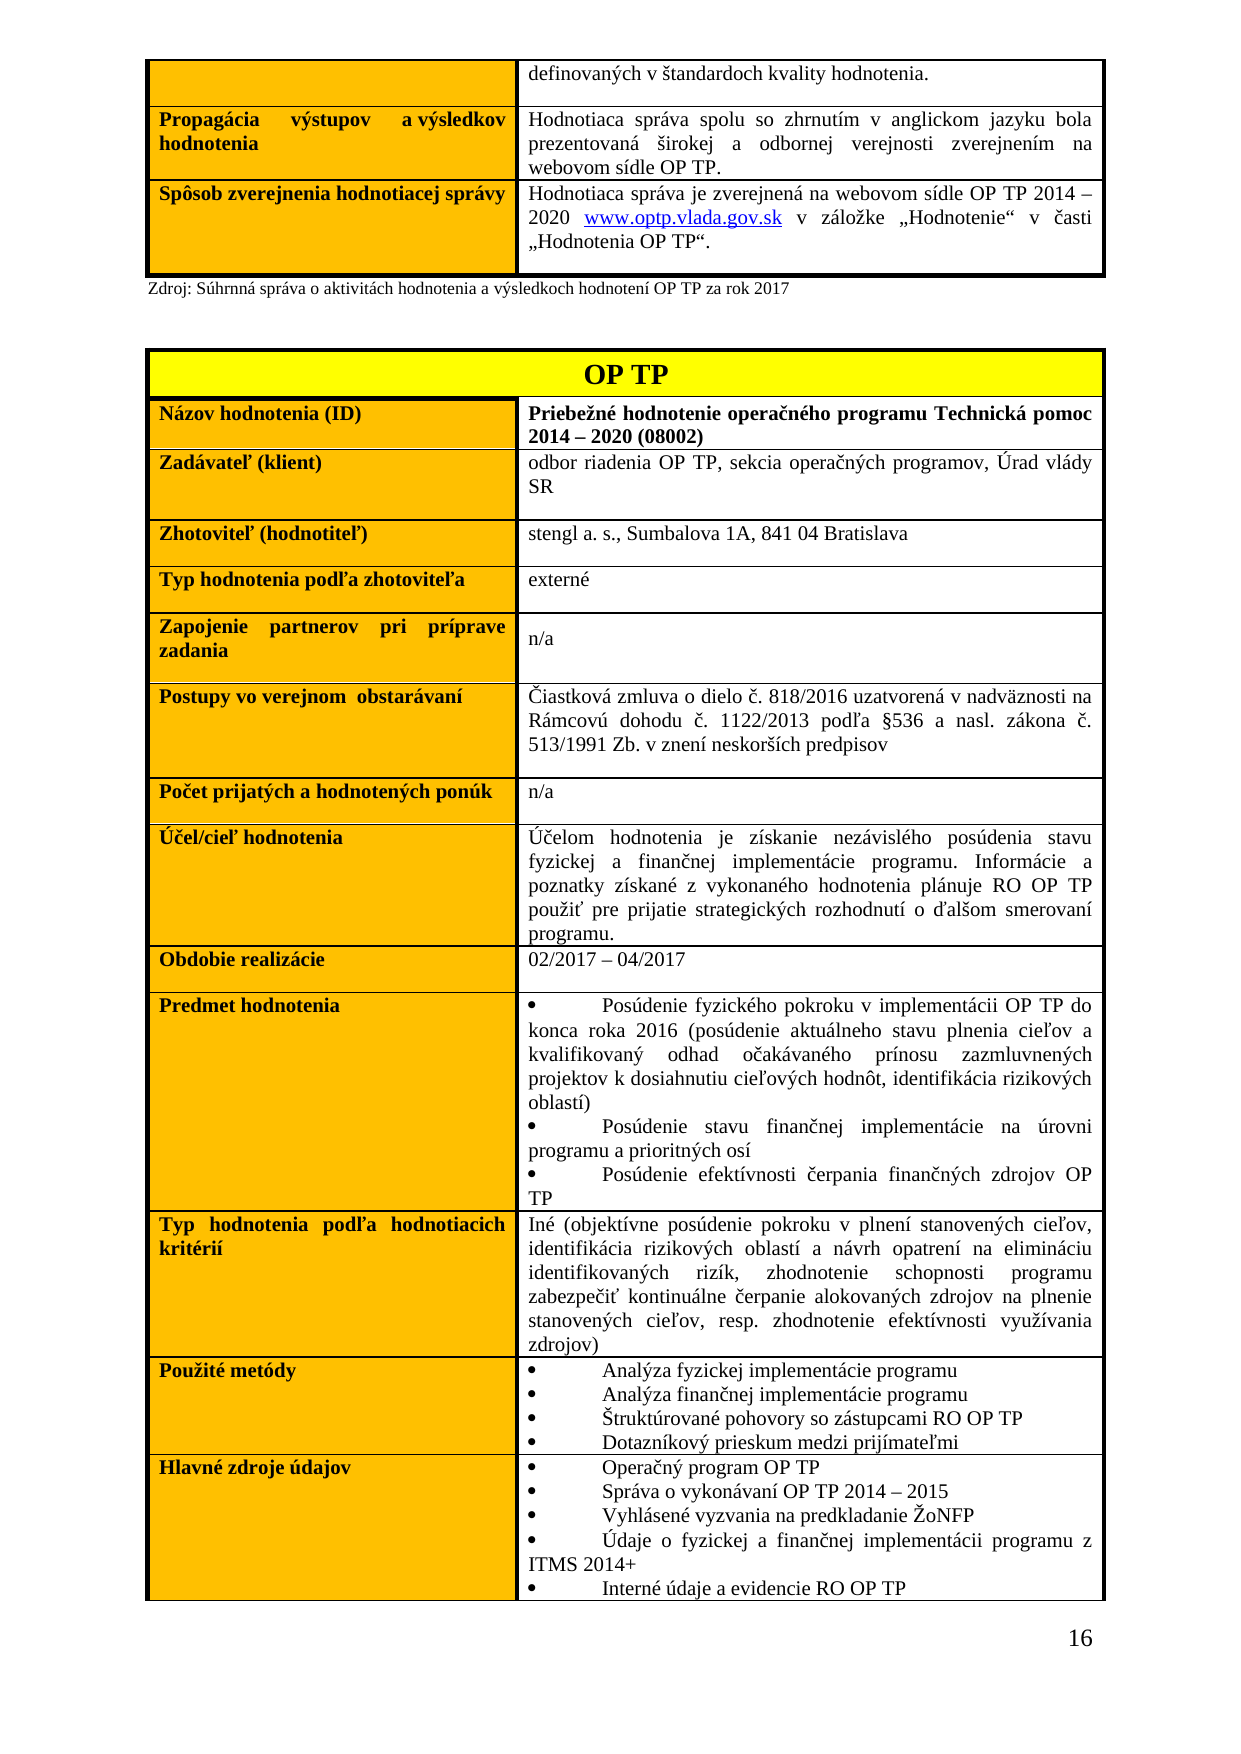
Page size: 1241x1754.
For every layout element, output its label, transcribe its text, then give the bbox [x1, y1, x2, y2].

table_cell Zapojenie partnerov pri príprave zadania [150, 614, 515, 682]
table_cell Použité metódy [150, 1358, 515, 1454]
table_cell Obdobie realizácie [150, 947, 515, 992]
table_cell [150, 1455, 515, 1600]
table_cell Priebežné hodnotenie operačného programu Technická pomoc 2014 – 2020 (08002) [519, 397, 1102, 448]
table_cell Počet prijatých a hodnotených ponúk [150, 779, 515, 823]
table_cell Typ hodnotenia podľa hodnotiacich kritérií [150, 1212, 515, 1356]
table_cell Posúdenie fyzického pokroku v implementácii OP TP do konca roka 2016 (posúdenie aktuálneho stavu plnenia cieľov a kvalifikovaný odhad očakávaného prínosu zazmluvnených projektov k dosiahnutiu cieľových hodnôt, identifikácia rizikových oblastí) Posúdenie stavu finančnej implementácie na úrovni programu a prioritných osí Posúdenie efektívnosti čerpania finančných zdrojov OP TP [519, 993, 1102, 1210]
table_cell externé [519, 567, 1102, 612]
table_cell Propagácia výstupov a výsledkov hodnotenia [150, 107, 515, 179]
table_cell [150, 61, 515, 106]
table_cell Účelom hodnotenia je získanie nezávislého posúdenia stavu fyzickej a finančnej implementácie programu. Informácie a poznatky získané z vykonaného hodnotenia plánuje RO OP TP použiť pre prijatie strategických rozhodnutí o ďalšom smerovaní programu. [519, 825, 1102, 945]
table_cell Spôsob zverejnenia hodnotiacej správy [150, 181, 515, 273]
table_cell 02/2017 – 04/2017 [519, 947, 1102, 992]
table_cell n/a [519, 779, 1102, 823]
table_header OP TP [150, 352, 1102, 396]
table_cell Analýza fyzickej implementácie programu Analýza finančnej implementácie programu Štruktúrované pohovory so zástupcami RO OP TP Dotazníkový prieskum medzi prijímateľmi [519, 1358, 1102, 1454]
table_cell Postupy vo verejnom obstarávaní [150, 684, 515, 777]
table_cell Hodnotiaca správa spolu so zhrnutím v anglickom jazyku bola prezentovaná širokej a odbornej verejnosti zverejnením na webovom sídle OP TP. [519, 107, 1102, 179]
table_cell Typ hodnotenia podľa zhotoviteľa [150, 567, 515, 612]
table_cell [519, 61, 1102, 106]
table_cell n/a [519, 614, 1102, 682]
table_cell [519, 1455, 1102, 1600]
table_cell Zhotoviteľ (hodnotiteľ) [150, 521, 515, 566]
table_cell Čiastková zmluva o dielo č. 818/2016 uzatvorená v nadväznosti na Rámcovú dohodu č. 1122/2013 podľa §536 a nasl. zákona č. 513/1991 Zb. v znení neskorších predpisov [519, 684, 1102, 777]
table_cell Hodnotiaca správa je zverejnená na webovom sídle OP TP 2014 – 2020 www.optp.vlada.gov.sk v záložke „Hodnotenie“ v časti „Hodnotenia OP TP“. [519, 181, 1102, 273]
table_cell Názov hodnotenia (ID) [150, 401, 515, 448]
table_cell Zadávateľ (klient) [150, 450, 515, 519]
table_cell Predmet hodnotenia [150, 993, 515, 1210]
table_cell stengl a. s., Sumbalova 1A, 841 04 Bratislava [519, 521, 1102, 566]
table_cell Účel/cieľ hodnotenia [150, 825, 515, 945]
table_cell odbor riadenia OP TP, sekcia operačných programov, Úrad vlády SR [519, 450, 1102, 519]
table_cell Iné (objektívne posúdenie pokroku v plnení stanovených cieľov, identifikácia rizikových oblastí a návrh opatrení na elimináciu identifikovaných rizík, zhodnotenie schopnosti programu zabezpečiť kontinuálne čerpanie alokovaných zdrojov na plnenie stanovených cieľov, resp. zhodnotenie efektívnosti využívania zdrojov) [519, 1212, 1102, 1356]
text Zdroj: Súhrnná správa o aktivitách hodnotenia a výsledkoch hodnotení OP TP za rok 2017 [148, 278, 1093, 298]
